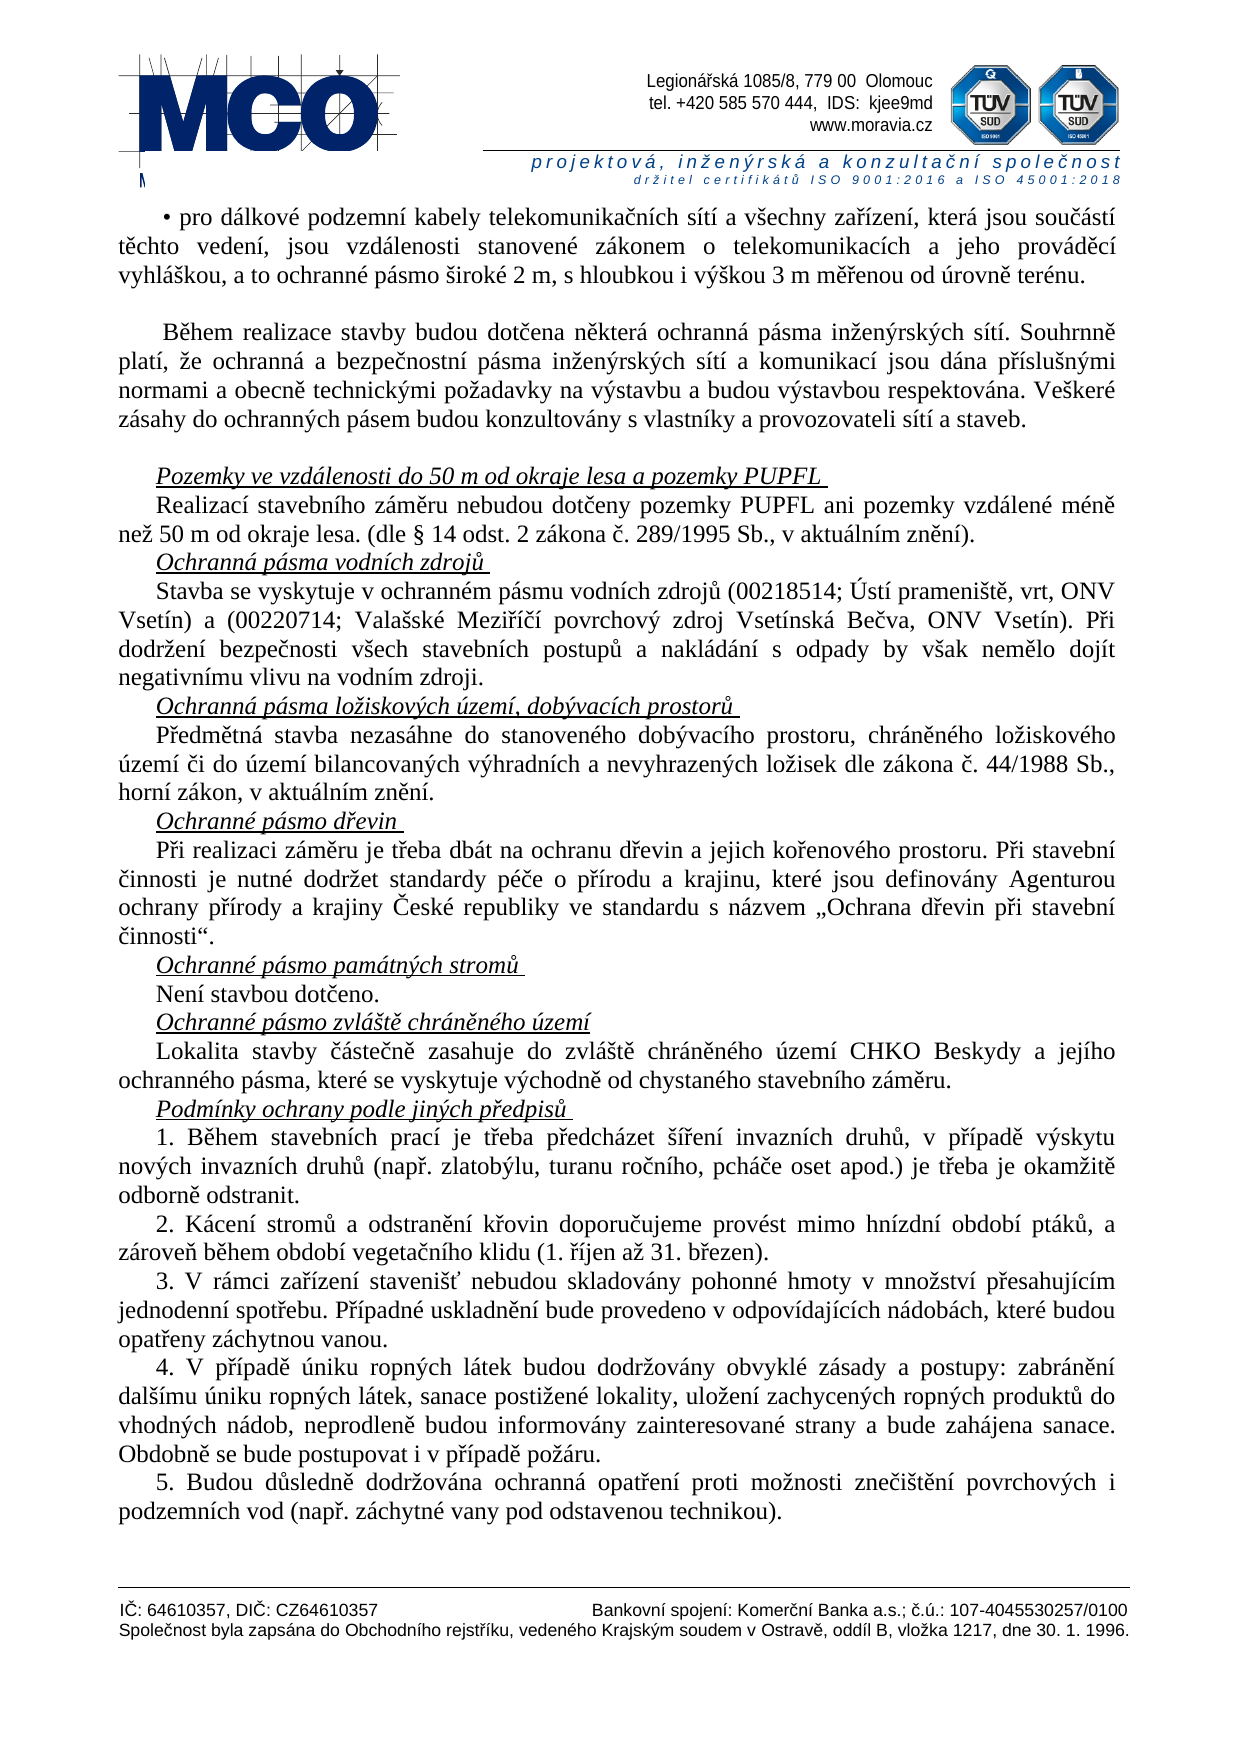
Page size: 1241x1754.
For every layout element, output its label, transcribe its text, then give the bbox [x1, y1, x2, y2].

text Lokalita stavby částečně zasahuje do zvláště chráněného území CHKO Beskydy a jejího ochranného pásma, které se vyskytuje východně od chystaného stavebního záměru. [118, 1036, 1117, 1094]
text Ochranné pásmo památných stromů [118, 950, 1117, 979]
text Ochranné pásmo dřevin [118, 806, 1117, 835]
text • pro dálkové podzemní kabely telekomunikačních sítí a všechny zařízení, která jsou součástí těchto vedení, jsou vzdálenosti stanovené zákonem o telekomunikacích a jeho prováděcí vyhláškou, a to ochranné pásmo široké 2 m, s hloubkou i výškou 3 m měřenou od úrovně terénu. [118, 194, 1117, 289]
text Ochranná pásma vodních zdrojů [118, 547, 1117, 576]
text Pozemky ve vzdálenosti do 50 m od okraje lesa a pozemky PUPFL [118, 461, 1117, 490]
text Není stavbou dotčeno. [118, 979, 1117, 1007]
text Předmětná stavba nezasáhne do stanoveného dobývacího prostoru, chráněného ložiskového území či do území bilancovaných výhradních a nevyhrazených ložisek dle zákona č. 44/1988 Sb., horní zákon, v aktuálním znění. [118, 720, 1117, 806]
text Během realizace stavby budou dotčena některá ochranná pásma inženýrských sítí. Souhrnně platí, že ochranná a bezpečnostní pásma inženýrských sítí a komunikací jsou dána příslušnými normami a obecně technickými požadavky na výstavbu a budou výstavbou respektována. Veškeré zásahy do ochranných pásem budou konzultovány s vlastníky a provozovateli sítí a staveb. [118, 317, 1117, 432]
text 2. Kácení stromů a odstranění křovin doporučujeme provést mimo hnízdní období ptáků, a zároveň během období vegetačního klidu (1. říjen až 31. březen). [118, 1209, 1117, 1266]
text 3. V rámci zařízení stavenišť nebudou skladovány pohonné hmoty v množství přesahujícím jednodenní spotřebu. Případné uskladnění bude provedeno v odpovídajících nádobách, které budou opatřeny záchytnou vanou. [118, 1266, 1117, 1352]
text 1. Během stavebních prací je třeba předcházet šíření invazních druhů, v případě výskytu nových invazních druhů (např. zlatobýlu, turanu ročního, pcháče oset apod.) je třeba je okamžitě odborně odstranit. [118, 1122, 1117, 1209]
picture [948, 62, 1121, 147]
text 4. V případě úniku ropných látek budou dodržovány obvyklé zásady a postupy: zabránění dalšímu úniku ropných látek, sanace postižené lokality, uložení zachycených ropných produktů do vhodných nádob, neprodleně budou informovány zainteresované strany a bude zahájena sanace. Obdobně se bude postupovat i v případě požáru. [118, 1352, 1117, 1467]
text Stavba se vyskytuje v ochranném pásmu vodních zdrojů (00218514; Ústí prameniště, vrt, ONV Vsetín) a (00220714; Valašské Meziříčí povrchový zdroj Vsetínská Bečva, ONV Vsetín). Při dodržení bezpečnosti všech stavebních postupů a nakládání s odpady by však nemělo dojít negativnímu vlivu na vodním zdroji. [118, 576, 1117, 691]
text Ochranná pásma ložiskových území, dobývacích prostorů [118, 691, 1117, 720]
text Ochranné pásmo zvláště chráněného území [118, 1007, 1117, 1036]
text Podmínky ochrany podle jiných předpisů [118, 1094, 1117, 1122]
text 5. Budou důsledně dodržována ochranná opatření proti možnosti znečištění povrchových i podzemních vod (např. záchytné vany pod odstavenou technikou). [118, 1467, 1117, 1525]
text Při realizaci záměru je třeba dbát na ochranu dřevin a jejich kořenového prostoru. Při stavební činnosti je nutné dodržet standardy péče o přírodu a krajinu, které jsou definovány Agenturou ochrany přírody a krajiny České republiky ve standardu s názvem „Ochrana dřevin při stavební činnosti“. [118, 835, 1117, 950]
text Realizací stavebního záměru nebudou dotčeny pozemky PUPFL ani pozemky vzdálené méně než 50 m od okraje lesa. (dle § 14 odst. 2 zákona č. 289/1995 Sb., v aktuálním znění). [118, 490, 1117, 547]
